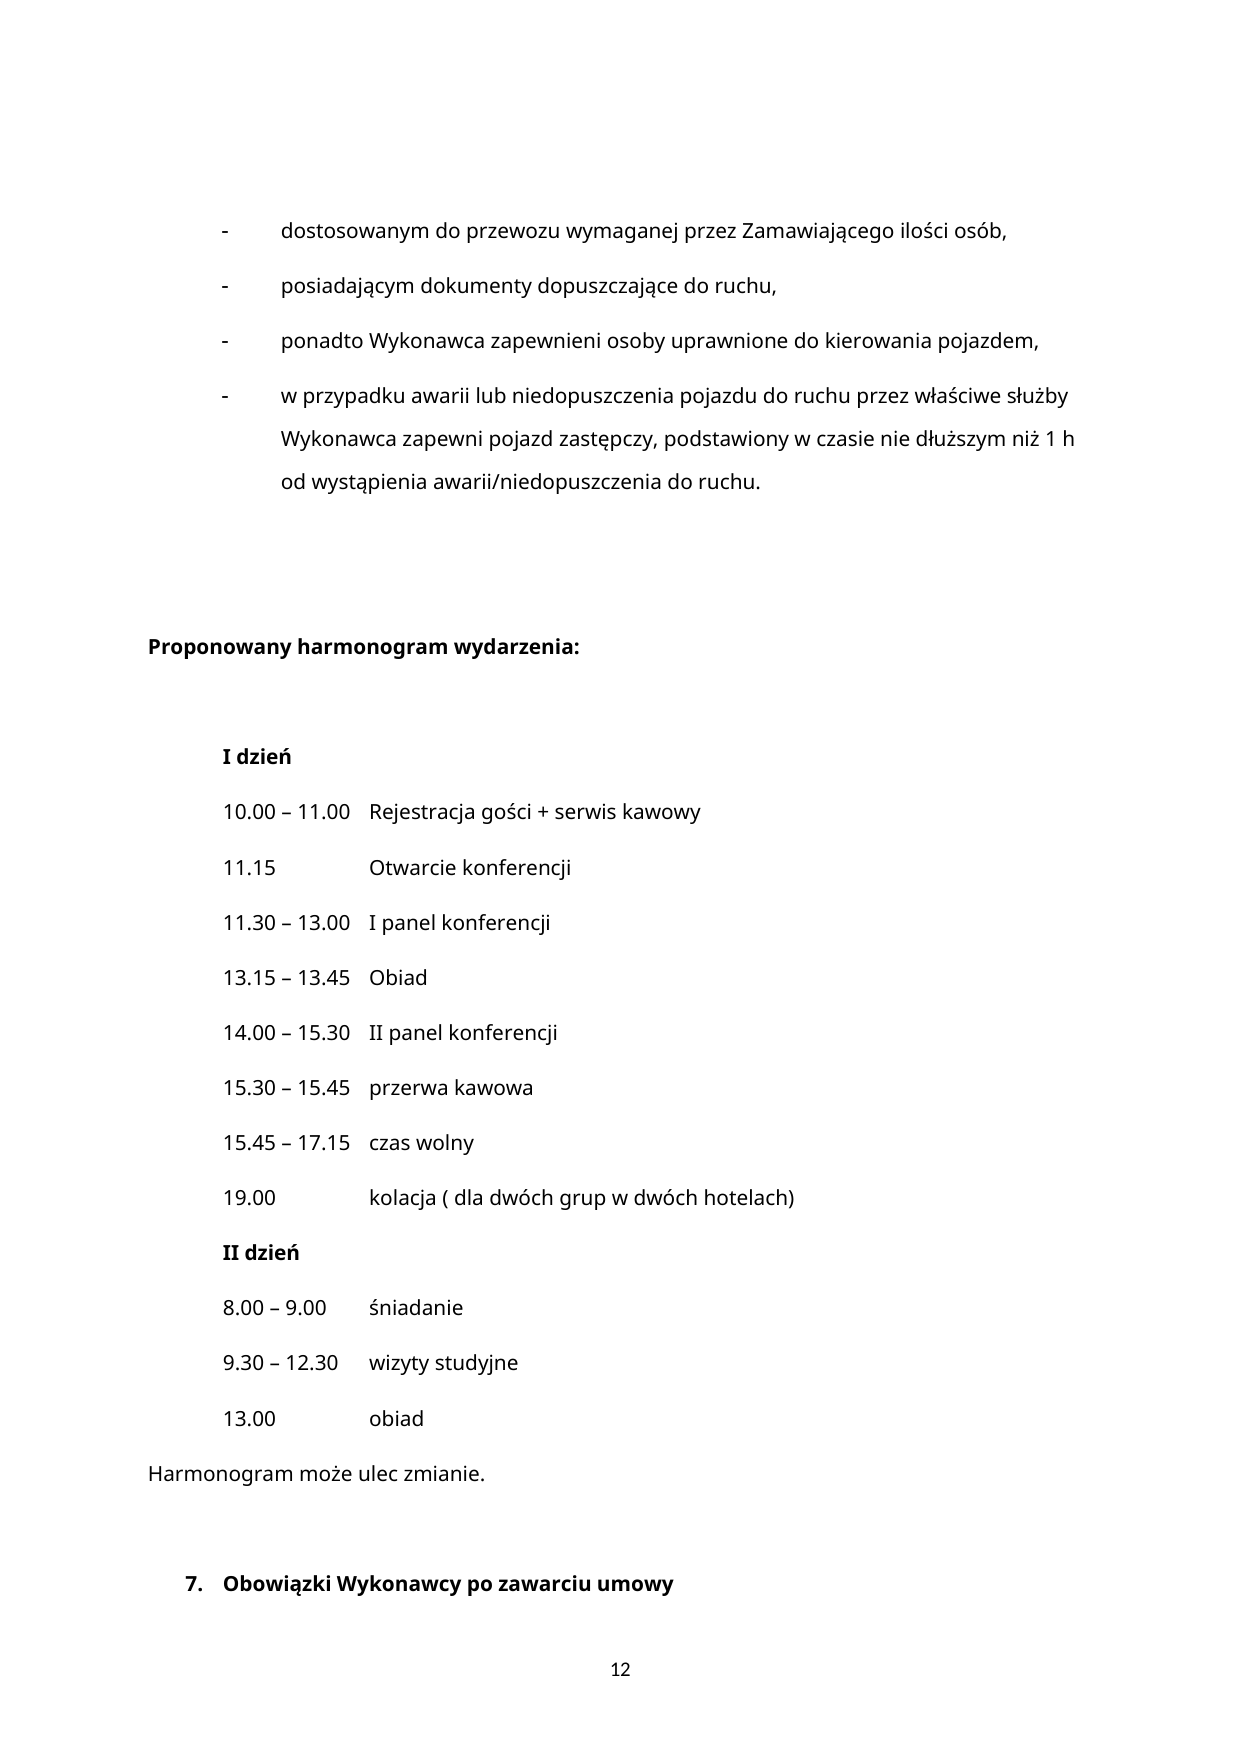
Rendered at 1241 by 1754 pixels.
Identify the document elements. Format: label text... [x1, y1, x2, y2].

text Proponowany harmonogram wydarzenia: [148, 632, 1093, 661]
text 11.15 Otwarcie konferencji [223, 853, 1093, 881]
text II dzień [223, 1238, 1093, 1267]
text 11.30 – 13.00 I panel konferencji [223, 908, 1093, 936]
list ponadto Wykonawca zapewnieni osoby uprawnione do kierowania pojazdem, [221, 327, 1093, 355]
text 9.30 – 12.30 wizyty studyjne [223, 1348, 1093, 1377]
text I dzień [223, 742, 1093, 771]
text 15.30 – 15.45 przerwa kawowa [223, 1073, 1093, 1101]
text Harmonogram może ulec zmianie. [148, 1459, 1093, 1487]
list dostosowanym do przewozu wymaganej przez Zamawiającego ilości osób, [221, 216, 1093, 245]
list posiadającym dokumenty dopuszczające do ruchu, [221, 271, 1093, 300]
text 15.45 – 17.15 czas wolny [223, 1128, 1093, 1157]
text 19.00 kolacja ( dla dwóch grup w dwóch hotelach) [223, 1183, 1093, 1212]
list w przypadku awarii lub niedopuszczenia pojazdu do ruchu przez właściwe służby Wykonawca zapewni pojazd zastępczy, podstawiony w czasie nie dłuższym niż 1 h od wystąpienia awarii/niedopuszczenia do ruchu. [221, 382, 1093, 495]
text 14.00 – 15.30 II panel konferencji [223, 1018, 1093, 1046]
text 13.00 obiad [223, 1404, 1093, 1432]
text 8.00 – 9.00 śniadanie [223, 1293, 1093, 1322]
text 10.00 – 11.00 Rejestracja gości + serwis kawowy [223, 797, 1093, 826]
text 13.15 – 13.45 Obiad [223, 963, 1093, 991]
list Obowiązki Wykonawcy po zawarciu umowy [185, 1569, 1093, 1597]
